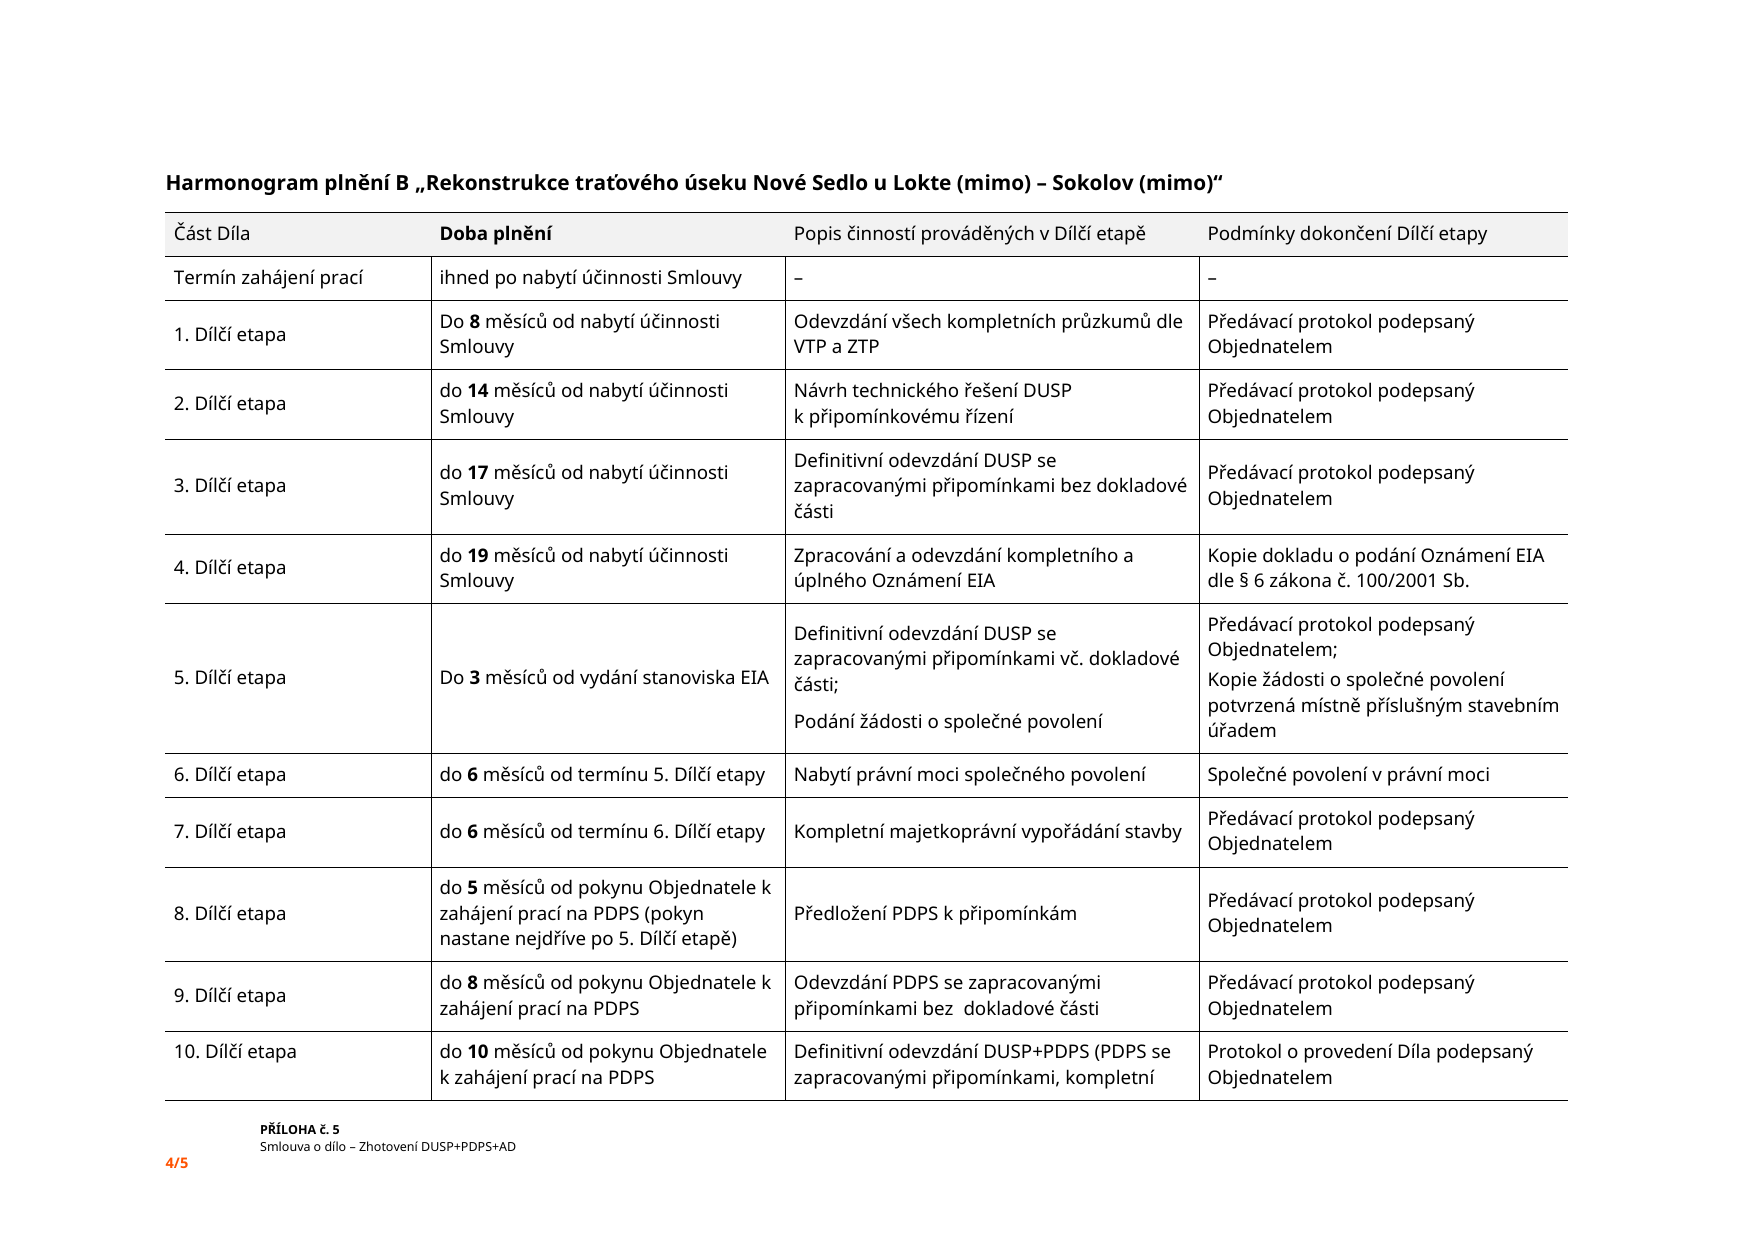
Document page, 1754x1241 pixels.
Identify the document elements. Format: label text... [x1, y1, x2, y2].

table_cell Předávací protokol podepsaný Objednatelem [1200, 962, 1568, 1031]
table_cell do 6 měsíců od termínu 5. Dílčí etapy [432, 754, 785, 797]
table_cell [432, 1032, 785, 1100]
table_cell Termín zahájení prací [165, 257, 431, 300]
table_cell Odevzdání PDPS se zapracovanými připomínkami bez dokladové části [786, 962, 1199, 1031]
table_cell do 5 měsíců od pokynu Objednatele k zahájení prací na PDPS (pokyn nastane nejdříve po 5. Dílčí etapě) [432, 868, 785, 961]
table_header Doba plnění [431, 213, 786, 256]
text Harmonogram plnění B „Rekonstrukce traťového úseku Nové Sedlo u Lokte (mimo) – Sokolov (mimo)“ [165, 168, 1588, 197]
table_cell 5. Dílčí etapa [165, 604, 431, 753]
table_cell do 14 měsíců od nabytí účinnosti Smlouvy [432, 370, 785, 439]
table_cell Společné povolení v právní moci [1200, 754, 1568, 797]
table_cell Návrh technického řešení DUSP k připomínkovému řízení [786, 370, 1199, 439]
table_cell Předávací protokol podepsaný Objednatelem; Kopie žádosti o společné povolení potvrzená místně příslušným stavebním úřadem [1200, 604, 1568, 753]
table_cell 3. Dílčí etapa [165, 440, 431, 534]
table_cell 1. Dílčí etapa [165, 301, 431, 369]
table_header Část Díla [165, 213, 431, 256]
table_cell Předložení PDPS k připomínkám [786, 868, 1199, 961]
table_cell 10. Dílčí etapa [165, 1032, 431, 1100]
table_cell Předávací protokol podepsaný Objednatelem [1200, 868, 1568, 961]
table_cell Nabytí právní moci společného povolení [786, 754, 1199, 797]
table_cell Předávací protokol podepsaný Objednatelem [1200, 370, 1568, 439]
table_cell do 19 měsíců od nabytí účinnosti Smlouvy [432, 535, 785, 603]
table_cell Zpracování a odevzdání kompletního a úplného Oznámení EIA [786, 535, 1199, 603]
table_cell do 17 měsíců od nabytí účinnosti Smlouvy [432, 440, 785, 534]
table_cell do 8 měsíců od pokynu Objednatele k zahájení prací na PDPS [432, 962, 785, 1031]
table_cell Kompletní majetkoprávní vypořádání stavby [786, 798, 1199, 866]
table_cell 8. Dílčí etapa [165, 868, 431, 961]
table_header Popis činností prováděných v Dílčí etapě [786, 213, 1199, 256]
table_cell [1200, 1032, 1568, 1100]
table_cell Definitivní odevzdání DUSP se zapracovanými připomínkami bez dokladové části [786, 440, 1199, 534]
table_cell Definitivní odevzdání DUSP se zapracovanými připomínkami vč. dokladové části; Podání žádosti o společné povolení [786, 604, 1199, 753]
table_cell do 6 měsíců od termínu 6. Dílčí etapy [432, 798, 785, 866]
table_cell 9. Dílčí etapa [165, 962, 431, 1031]
table_cell ihned po nabytí účinnosti Smlouvy [432, 257, 785, 300]
table_cell 4. Dílčí etapa [165, 535, 431, 603]
table_cell 7. Dílčí etapa [165, 798, 431, 866]
table_cell Odevzdání všech kompletních průzkumů dle VTP a ZTP [786, 301, 1199, 369]
table_cell Do 3 měsíců od vydání stanoviska EIA [432, 604, 785, 753]
table_cell Do 8 měsíců od nabytí účinnosti Smlouvy [432, 301, 785, 369]
table_cell Předávací protokol podepsaný Objednatelem [1200, 798, 1568, 866]
table_header Podmínky dokončení Dílčí etapy [1199, 213, 1568, 256]
table_cell Kopie dokladu o podání Oznámení EIA dle § 6 zákona č. 100/2001 Sb. [1200, 535, 1568, 603]
table_cell – [786, 257, 1199, 300]
table_cell Předávací protokol podepsaný Objednatelem [1200, 301, 1568, 369]
table_cell Předávací protokol podepsaný Objednatelem [1200, 440, 1568, 534]
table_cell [786, 1032, 1199, 1100]
table_cell – [1200, 257, 1568, 300]
table_cell 6. Dílčí etapa [165, 754, 431, 797]
table_cell 2. Dílčí etapa [165, 370, 431, 439]
